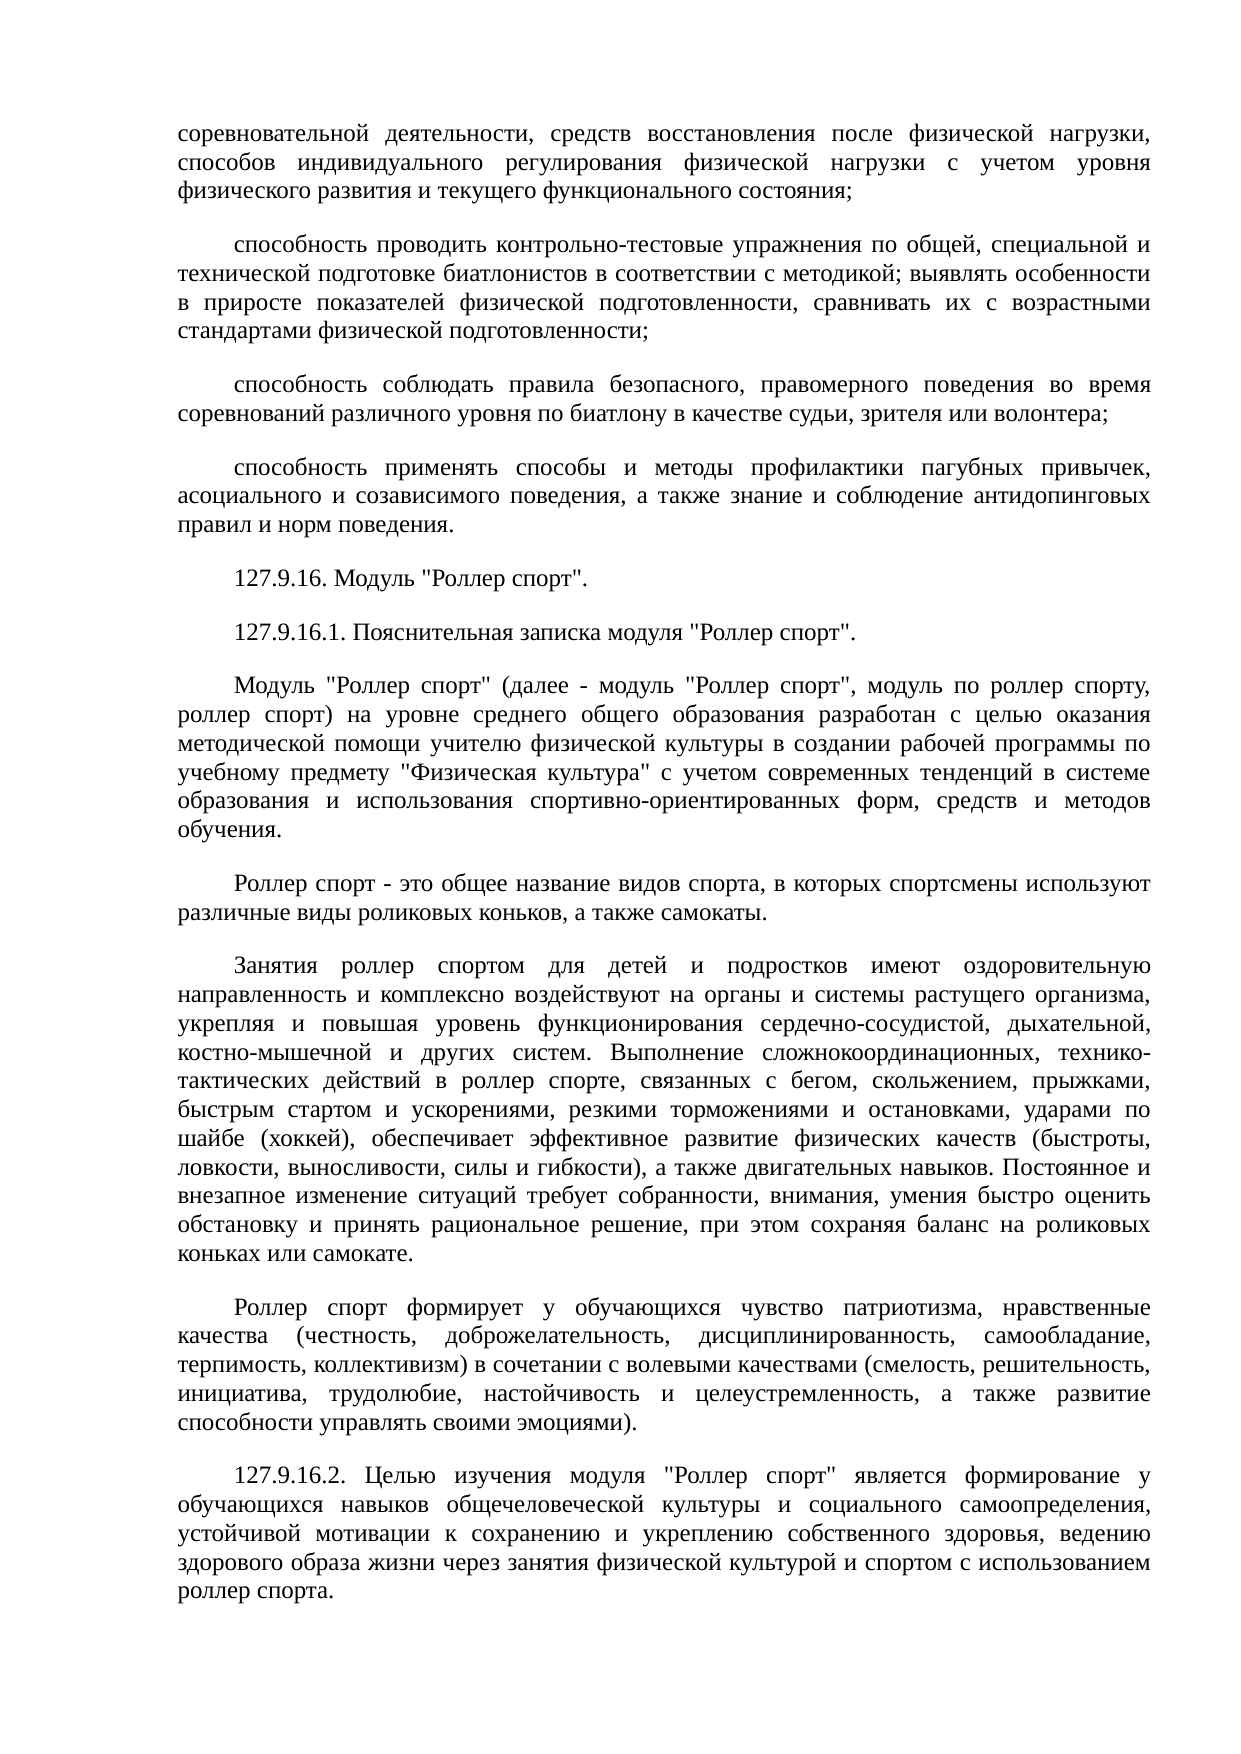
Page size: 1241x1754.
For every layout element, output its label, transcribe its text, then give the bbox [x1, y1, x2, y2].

text Роллер спорт формирует у обучающихся чувство патриотизма, нравственные качества (честность, доброжелательность, дисциплинированность, самообладание, терпимость, коллективизм) в сочетании с волевыми качествами (смелость, решительность, инициатива, трудолюбие, настойчивость и целеустремленность, а также развитие способности управлять своими эмоциями). [177, 1292, 1152, 1436]
text Роллер спорт - это общее название видов спорта, в которых спортсмены используют различные виды роликовых коньков, а также самокаты. [177, 868, 1152, 926]
text Модуль "Роллер спорт" (далее - модуль "Роллер спорт", модуль по роллер спорту, роллер спорт) на уровне среднего общего образования разработан с целью оказания методической помощи учителю физической культуры в создании рабочей программы по учебному предмету "Физическая культура" с учетом современных тенденций в системе образования и использования спортивно-ориентированных форм, средств и методов обучения. [177, 671, 1152, 843]
text 127.9.16. Модуль "Роллер спорт". [177, 563, 1152, 592]
text способность применять способы и методы профилактики пагубных привычек, асоциального и созависимого поведения, а также знание и соблюдение антидопинговых правил и норм поведения. [177, 452, 1152, 538]
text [177, 118, 1152, 204]
text Занятия роллер спортом для детей и подростков имеют оздоровительную направленность и комплексно воздействуют на органы и системы растущего организма, укрепляя и повышая уровень функционирования сердечно-сосудистой, дыхательной, костно-мышечной и других систем. Выполнение сложнокоординационных, технико-тактических действий в роллер спорте, связанных с бегом, скольжением, прыжками, быстрым стартом и ускорениями, резкими торможениями и остановками, ударами по шайбе (хоккей), обеспечивает эффективное развитие физических качеств (быстроты, ловкости, выносливости, силы и гибкости), а также двигательных навыков. Постоянное и внезапное изменение ситуаций требует собранности, внимания, умения быстро оценить обстановку и принять рациональное решение, при этом сохраняя баланс на роликовых коньках или самокате. [177, 951, 1152, 1267]
text способность соблюдать правила безопасного, правомерного поведения во время соревнований различного уровня по биатлону в качестве судьи, зрителя или волонтера; [177, 369, 1152, 427]
text 127.9.16.1. Пояснительная записка модуля "Роллер спорт". [177, 617, 1152, 646]
text 127.9.16.2. Целью изучения модуля "Роллер спорт" является формирование у обучающихся навыков общечеловеческой культуры и социального самоопределения, устойчивой мотивации к сохранению и укреплению собственного здоровья, ведению здорового образа жизни через занятия физической культурой и спортом с использованием роллер спорта. [177, 1461, 1152, 1604]
text способность проводить контрольно-тестовые упражнения по общей, специальной и технической подготовке биатлонистов в соответствии с методикой; выявлять особенности в приросте показателей физической подготовленности, сравнивать их с возрастными стандартами физической подготовленности; [177, 229, 1152, 344]
